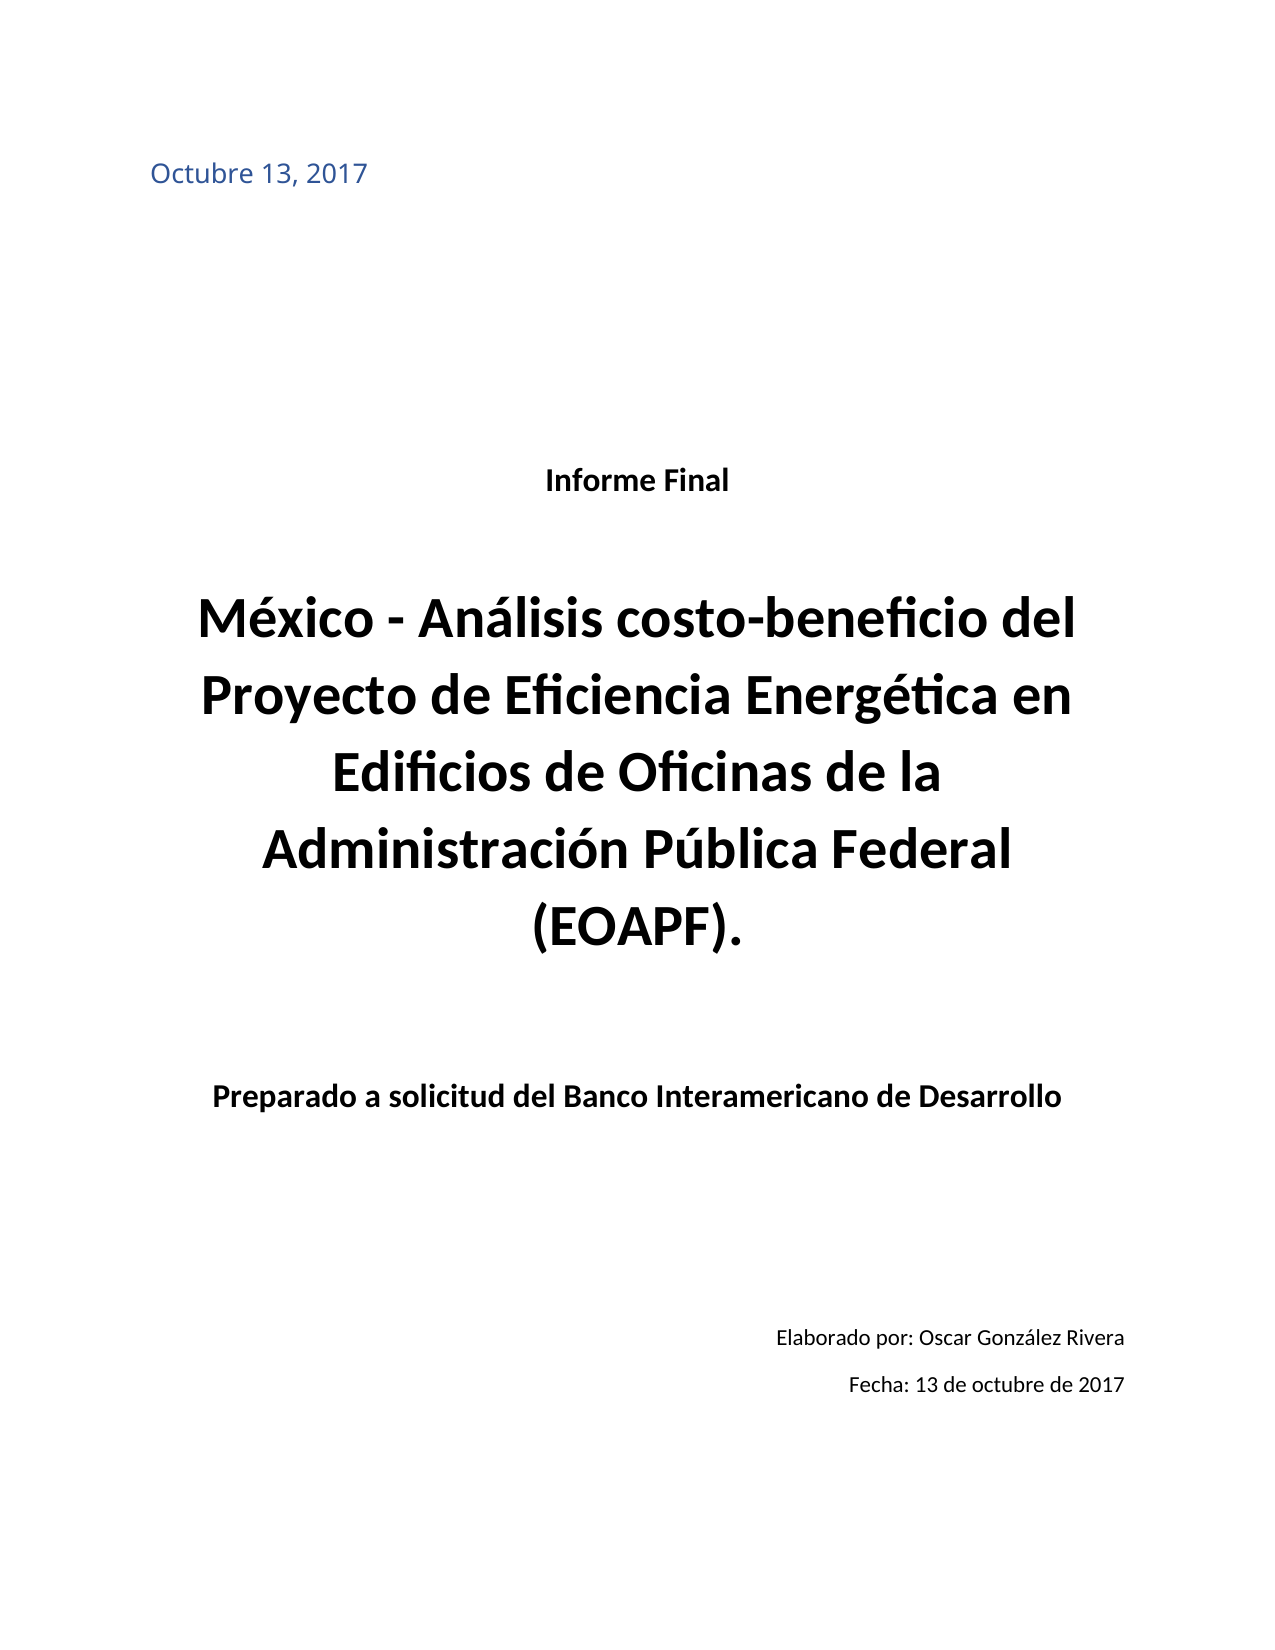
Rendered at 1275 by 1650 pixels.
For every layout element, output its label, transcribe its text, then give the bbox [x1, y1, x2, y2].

text Informe Final [150, 459, 1125, 500]
text México - Análisis costo-beneficio del Proyecto de Eficiencia Energética en Edificios de Oficinas de la Administración Pública Federal (EOAPF). [150, 581, 1125, 959]
text Fecha: 13 de octubre de 2017 [150, 1370, 1125, 1398]
text Elaborado por: Oscar González Rivera [150, 1323, 1125, 1351]
subtitle Octubre 13, 2017 [150, 154, 1125, 191]
text Preparado a solicitud del Banco Interamericano de Desarrollo [150, 1075, 1125, 1116]
